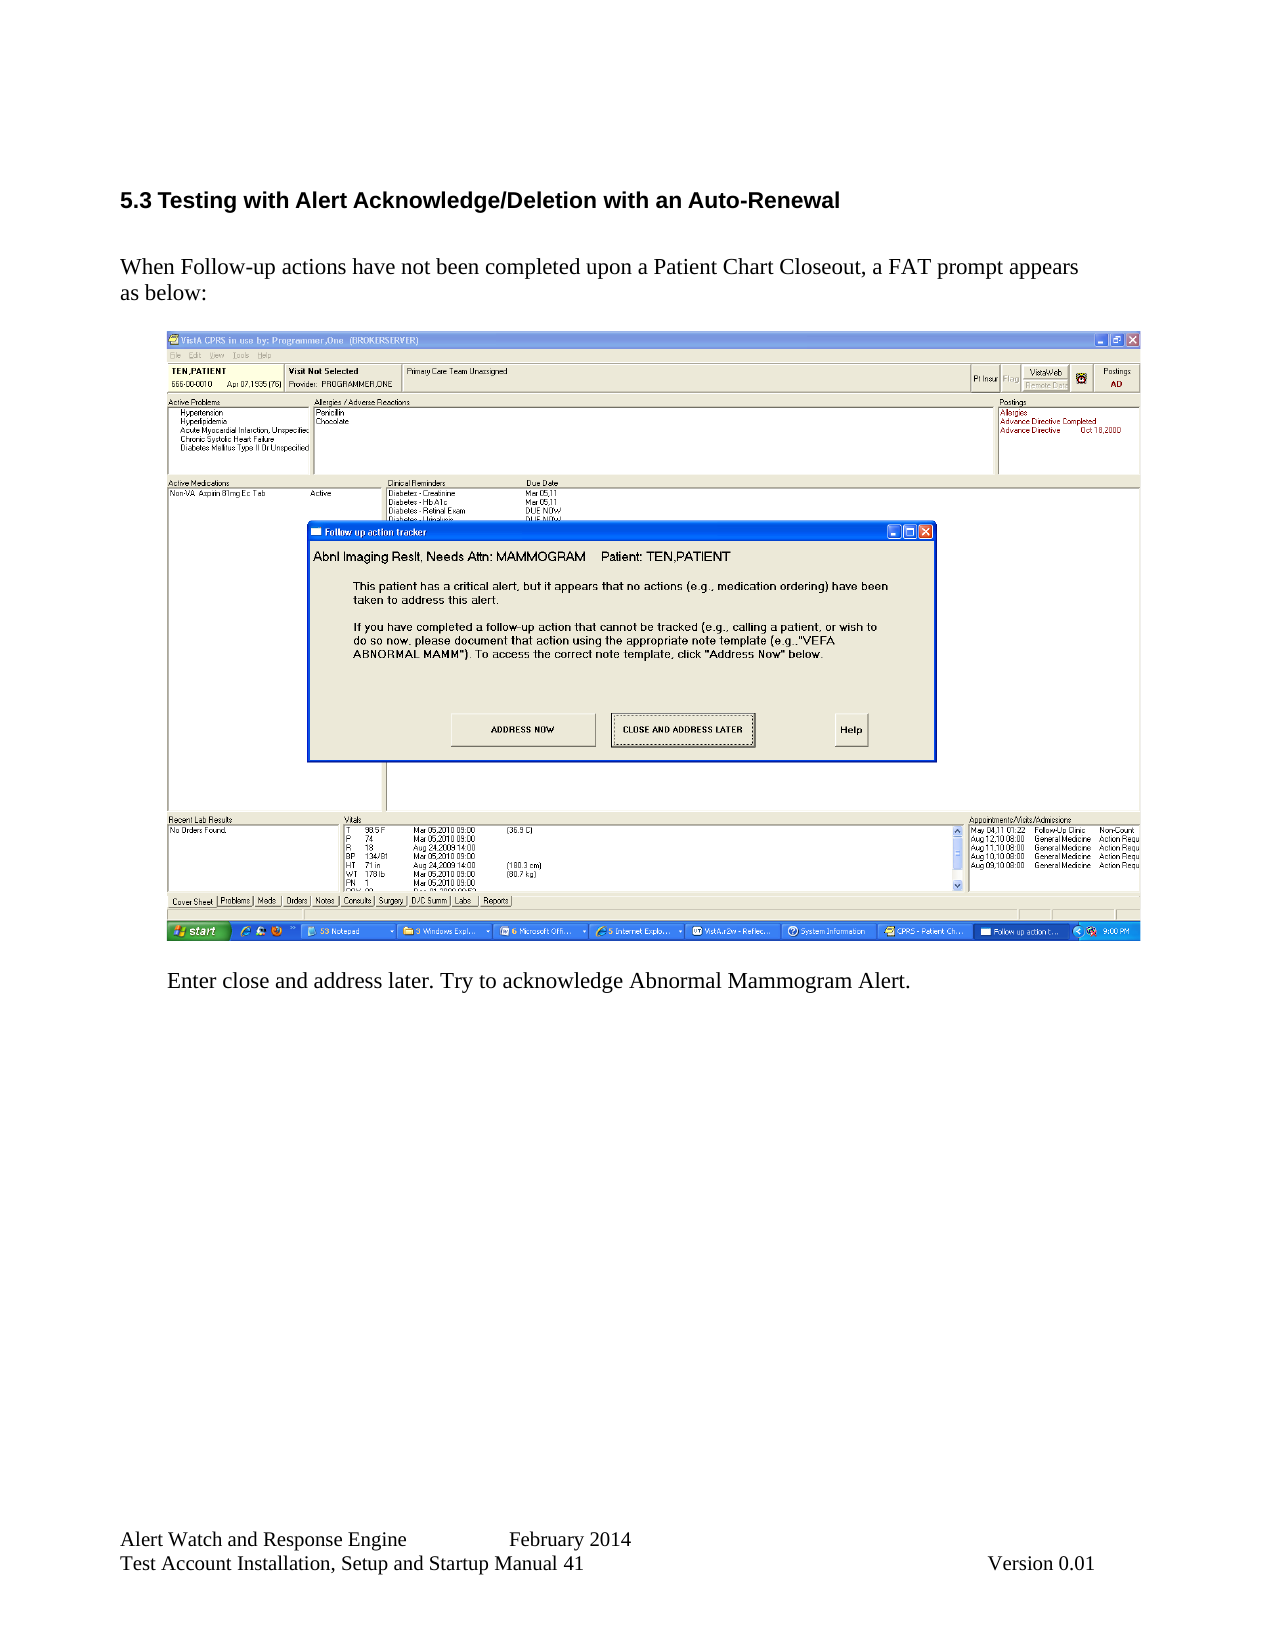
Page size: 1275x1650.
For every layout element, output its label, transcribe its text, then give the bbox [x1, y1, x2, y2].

subtitle Testing with Alert Acknowledge/Deletion with an Auto-Renewal [120, 187, 1097, 214]
picture [166, 331, 1141, 941]
text When Follow-up actions have not been completed upon a Patient Chart Closeout, a FAT prompt appears as below: [120, 253, 1097, 305]
text Enter close and address later. Try to acknowledge Abnormal Mammogram Alert. [167, 967, 1097, 993]
